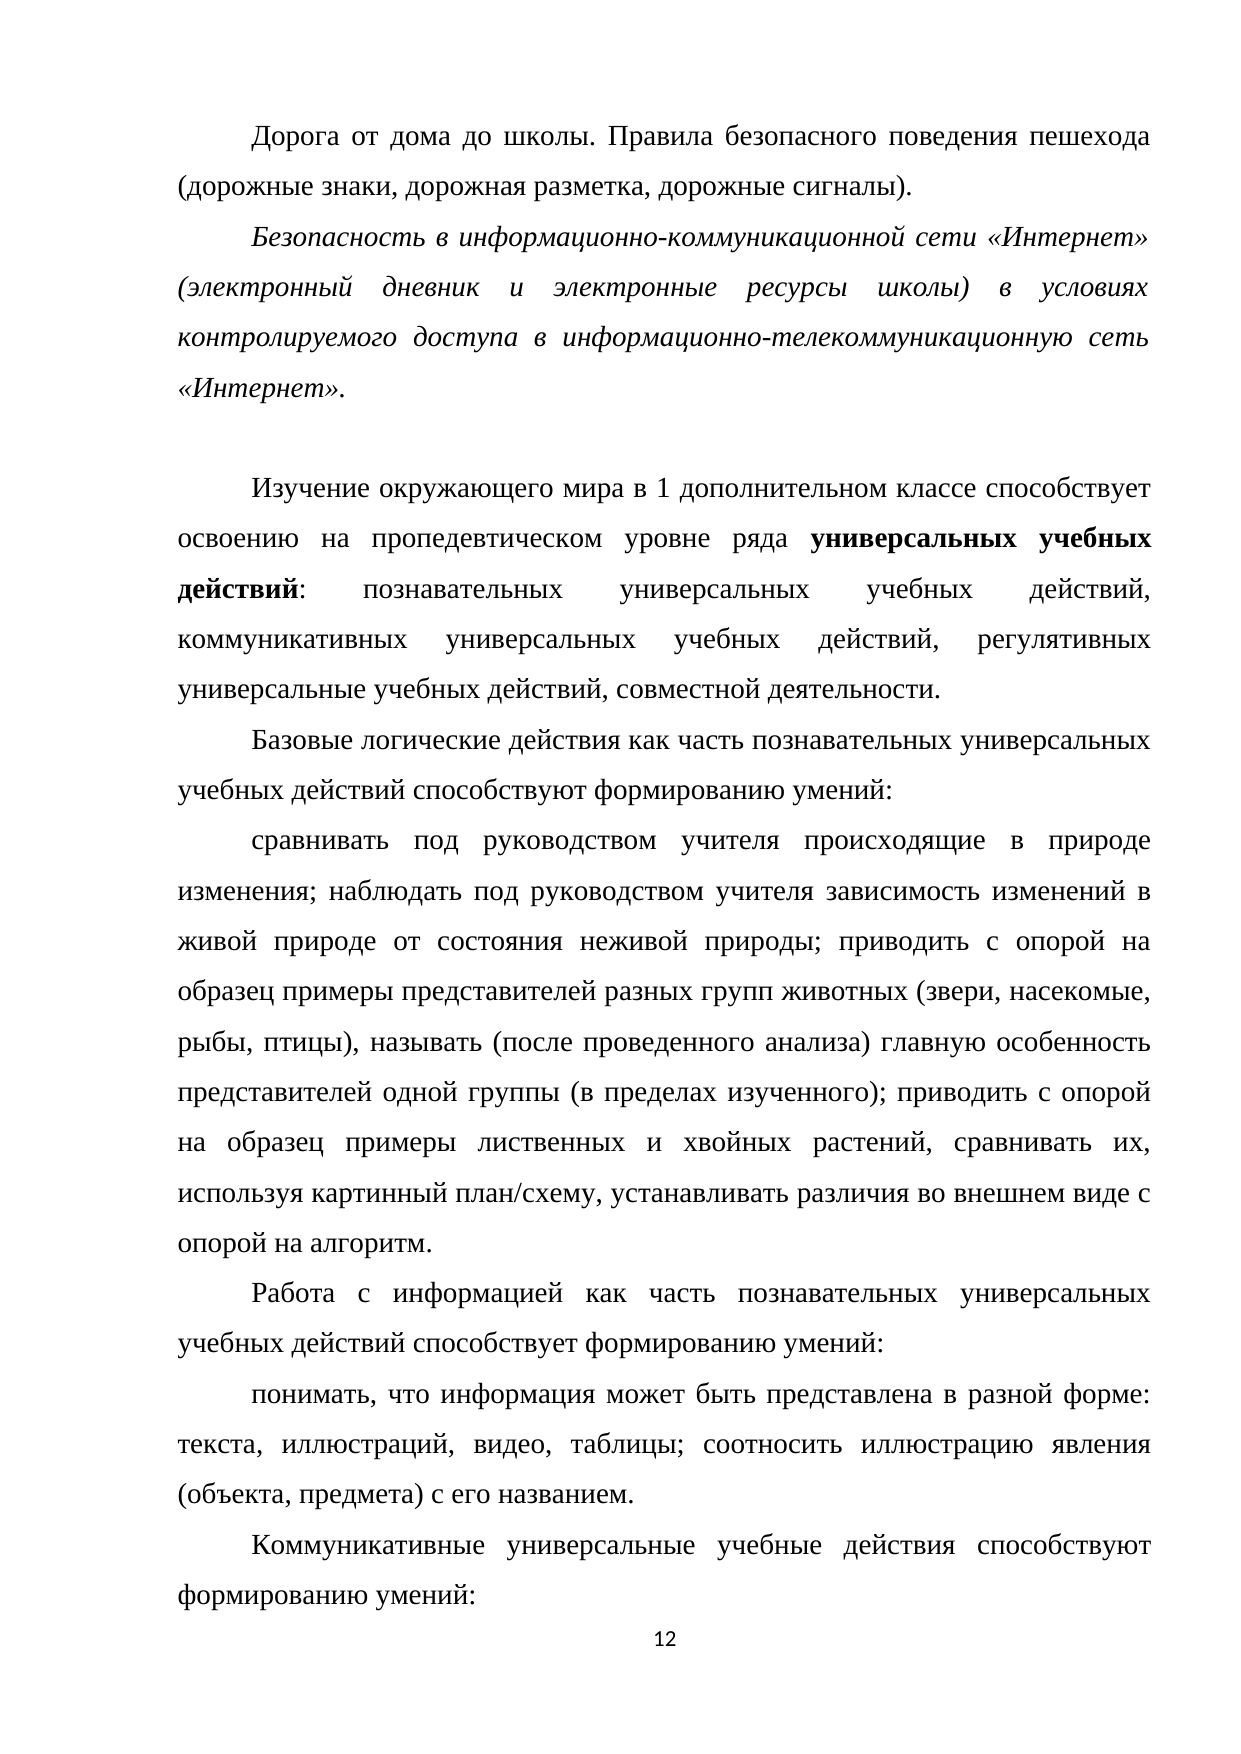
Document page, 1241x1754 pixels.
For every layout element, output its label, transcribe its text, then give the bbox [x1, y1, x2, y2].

text Коммуникативные универсальные учебные действия способствуют формированию умений: [177, 1527, 1152, 1611]
text Работа с информацией как часть познавательных универсальных учебных действий способствует формированию умений: [177, 1275, 1152, 1359]
text сравнивать под руководством учителя происходящие в природе изменения; наблюдать под руководством учителя зависимость изменений в живой природе от состояния неживой природы; приводить с опорой на образец примеры представителей разных групп животных (звери, насекомые, рыбы, птицы), называть (после проведенного анализа) главную особенность представителей одной группы (в пределах изученного); приводить с опорой на образец примеры лиственных и хвойных растений, сравнивать их, используя картинный план/схему, устанавливать различия во внешнем виде с опорой на алгоритм. [177, 822, 1152, 1258]
text Базовые логические действия как часть познавательных универсальных учебных действий способствуют формированию умений: [177, 722, 1152, 806]
text Изучение окружающего мира в 1 дополнительном классе способствует освоению на пропедевтическом уровне ряда универсальных учебных действий: познавательных универсальных учебных действий, коммуникативных универсальных учебных действий, регулятивных универсальные учебных действий, совместной деятельности. [177, 470, 1152, 705]
text Дорога от дома до школы. Правила безопасного поведения пешехода (дорожные знаки, дорожная разметка, дорожные сигналы). [177, 118, 1152, 202]
text понимать, что информация может быть представлена в разной форме: текста, иллюстраций, видео, таблицы; соотносить иллюстрацию явления (объекта, предмета) с его названием. [177, 1376, 1152, 1510]
text Безопасность в информационно-коммуникационной сети «Интернет» (электронный дневник и электронные ресурсы школы) в условиях контролируемого доступа в информационно-телекоммуникационную сеть «Интернет». [177, 219, 1152, 403]
